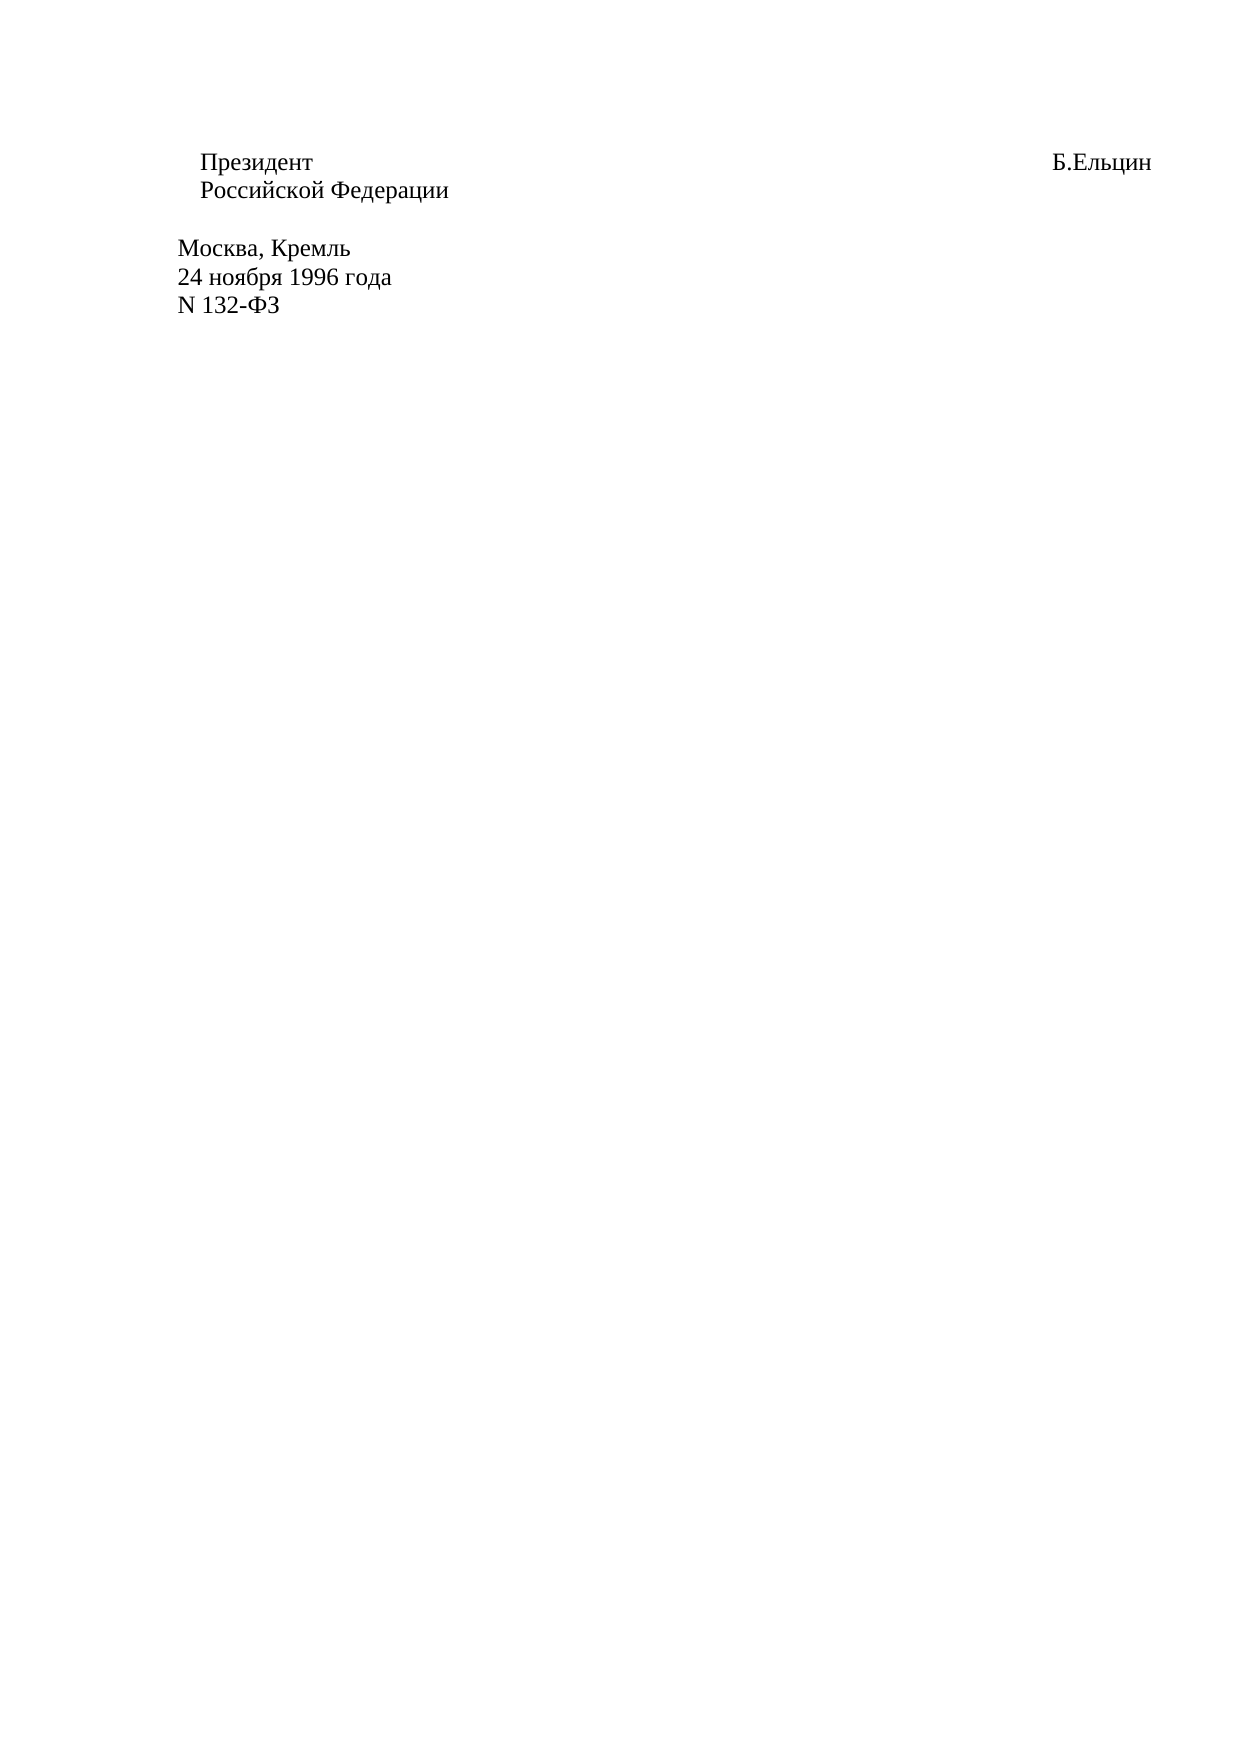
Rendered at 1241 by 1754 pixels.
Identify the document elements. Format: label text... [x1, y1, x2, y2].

table_header Президент Российской Федерации [189, 147, 838, 204]
table_header Б.Ельцин [838, 147, 1163, 204]
text N 132-ФЗ [177, 291, 1152, 319]
text Москва, Кремль [177, 233, 1152, 262]
text 24 ноября 1996 года [177, 262, 1152, 291]
